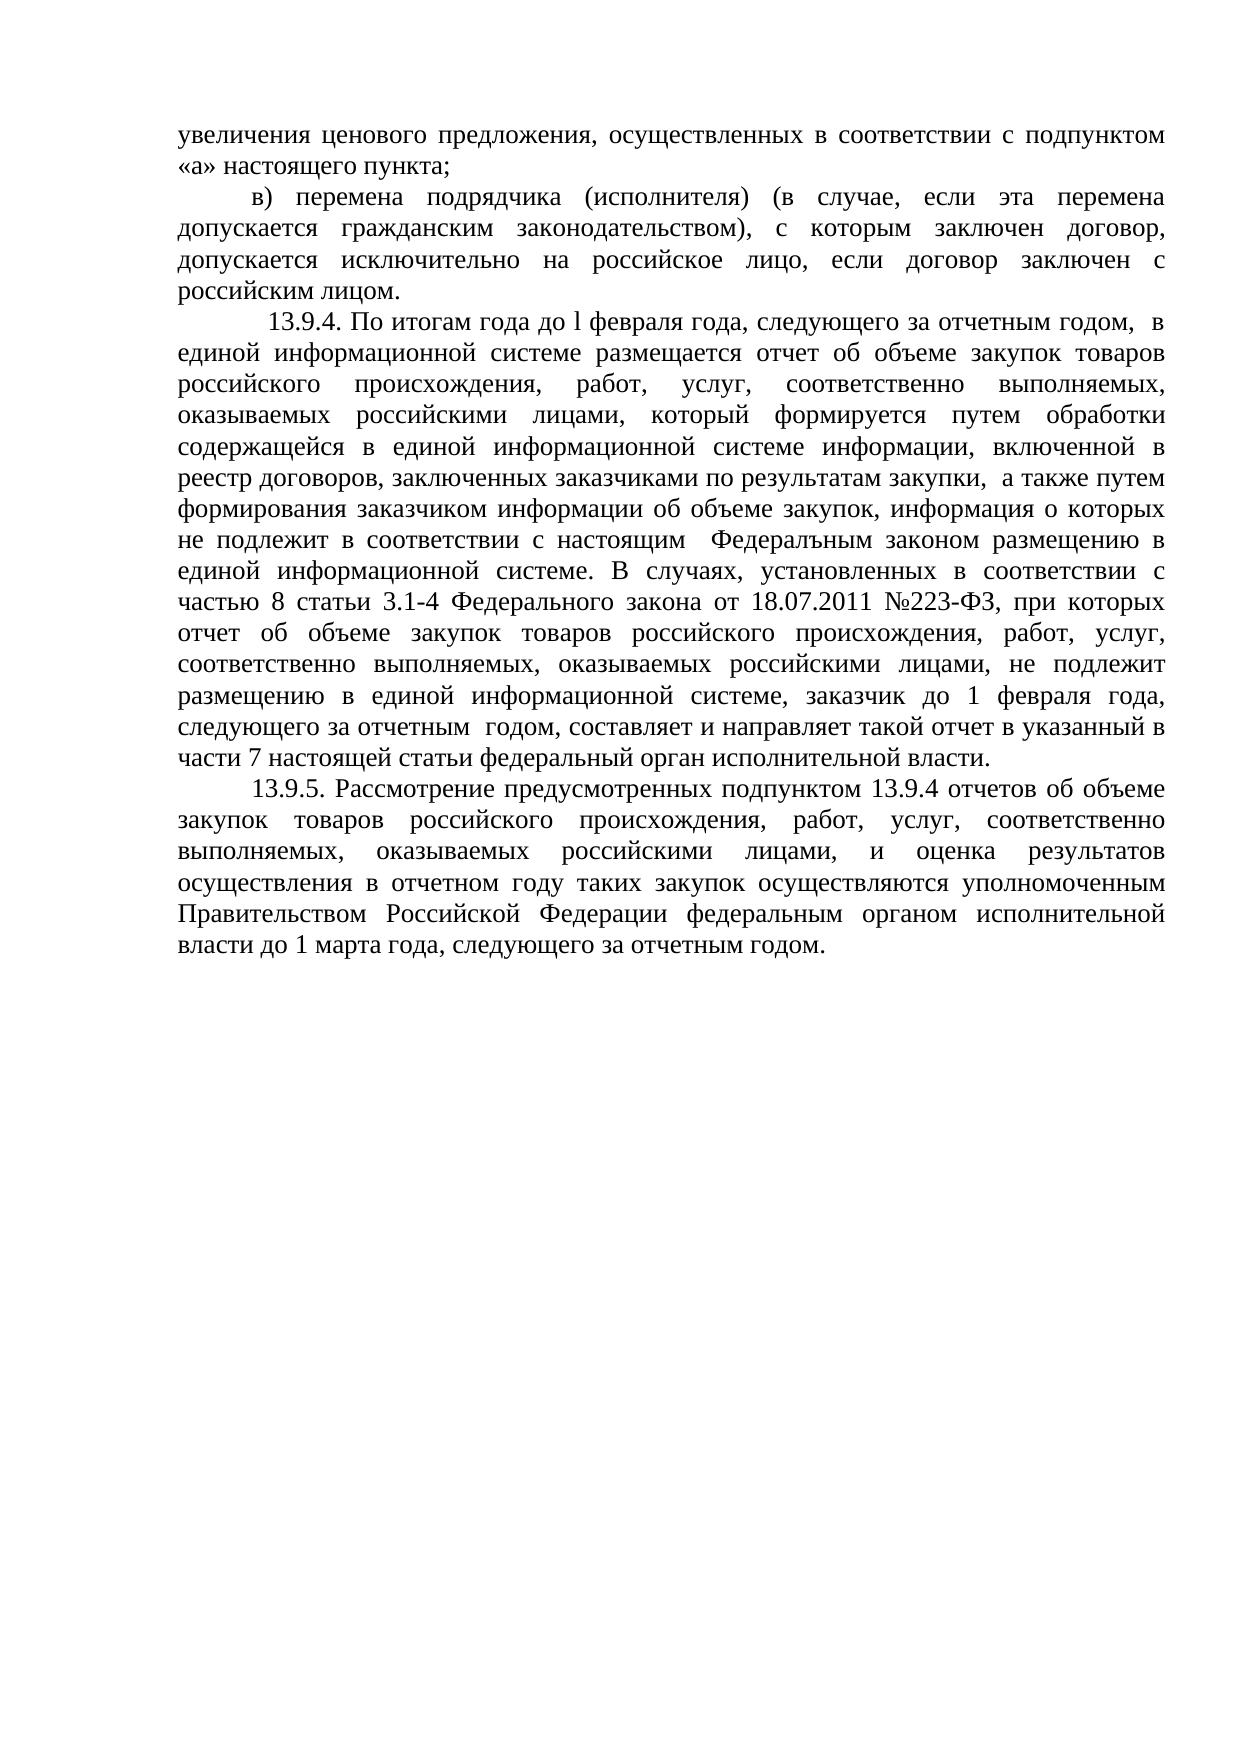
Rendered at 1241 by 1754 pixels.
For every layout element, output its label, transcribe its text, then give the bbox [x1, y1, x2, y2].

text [177, 118, 1167, 180]
text в) перемена подрядчика (исполнителя) (в случае, если эта перемена допускается грaжданским законодательством), с которым заключен договор, допускается исключительно на российское лицо, если договор заключен с российским лицом. [177, 180, 1167, 305]
text 13.9.4. По итогам года до l февраля года, следующего за отчетным годом, в единой информационной системе размещается отчет об объеме закупок товаров российского происхождения, работ, услуг, соответственно выполняемых, оказываемых российскими лицами, который формируется путем обработки содержащейся в единой информационной системе информации, включенной в реестр договоров, заключенных заказчиками по результатам закупки, а также пyтем формирования заказчиком информации об объеме закупок, информация о которых не подлежит в соответствии с настоящим Федералъным законом размещению в единой информационной системе. В случаях, установленных в соответствии с частью 8 статьи 3.1-4 Федерального закона от 18.07.2011 №223-ФЗ, при которых отчет об объеме закупок товаров российского происхождения, работ, услуг, соответственно выполняемых, оказываемых российскими лицами, не подлежит размещению в единой информационной системе, заказчик до 1 февраля года, следующего за отчетным годом, составляет и направляет такой отчет в yказанный в части 7 настоящей статьи федеральный орган исполнительной власти. [177, 305, 1167, 772]
text 13.9.5. Рассмотрение предусмотренных подпунктом 13.9.4 отчетов об объеме закупок товаров российского происхождения, работ, услуг, cooтветственнo выполняемых, оказываемых российскими лицами, и оценка результатов осуществления в отчетном году таких закупок осуществляются yполномоченным Правительством Российской Федерации федеральным органом исполнительной власти до 1 мapтa года, следующего за отчетным годом. [177, 772, 1167, 959]
